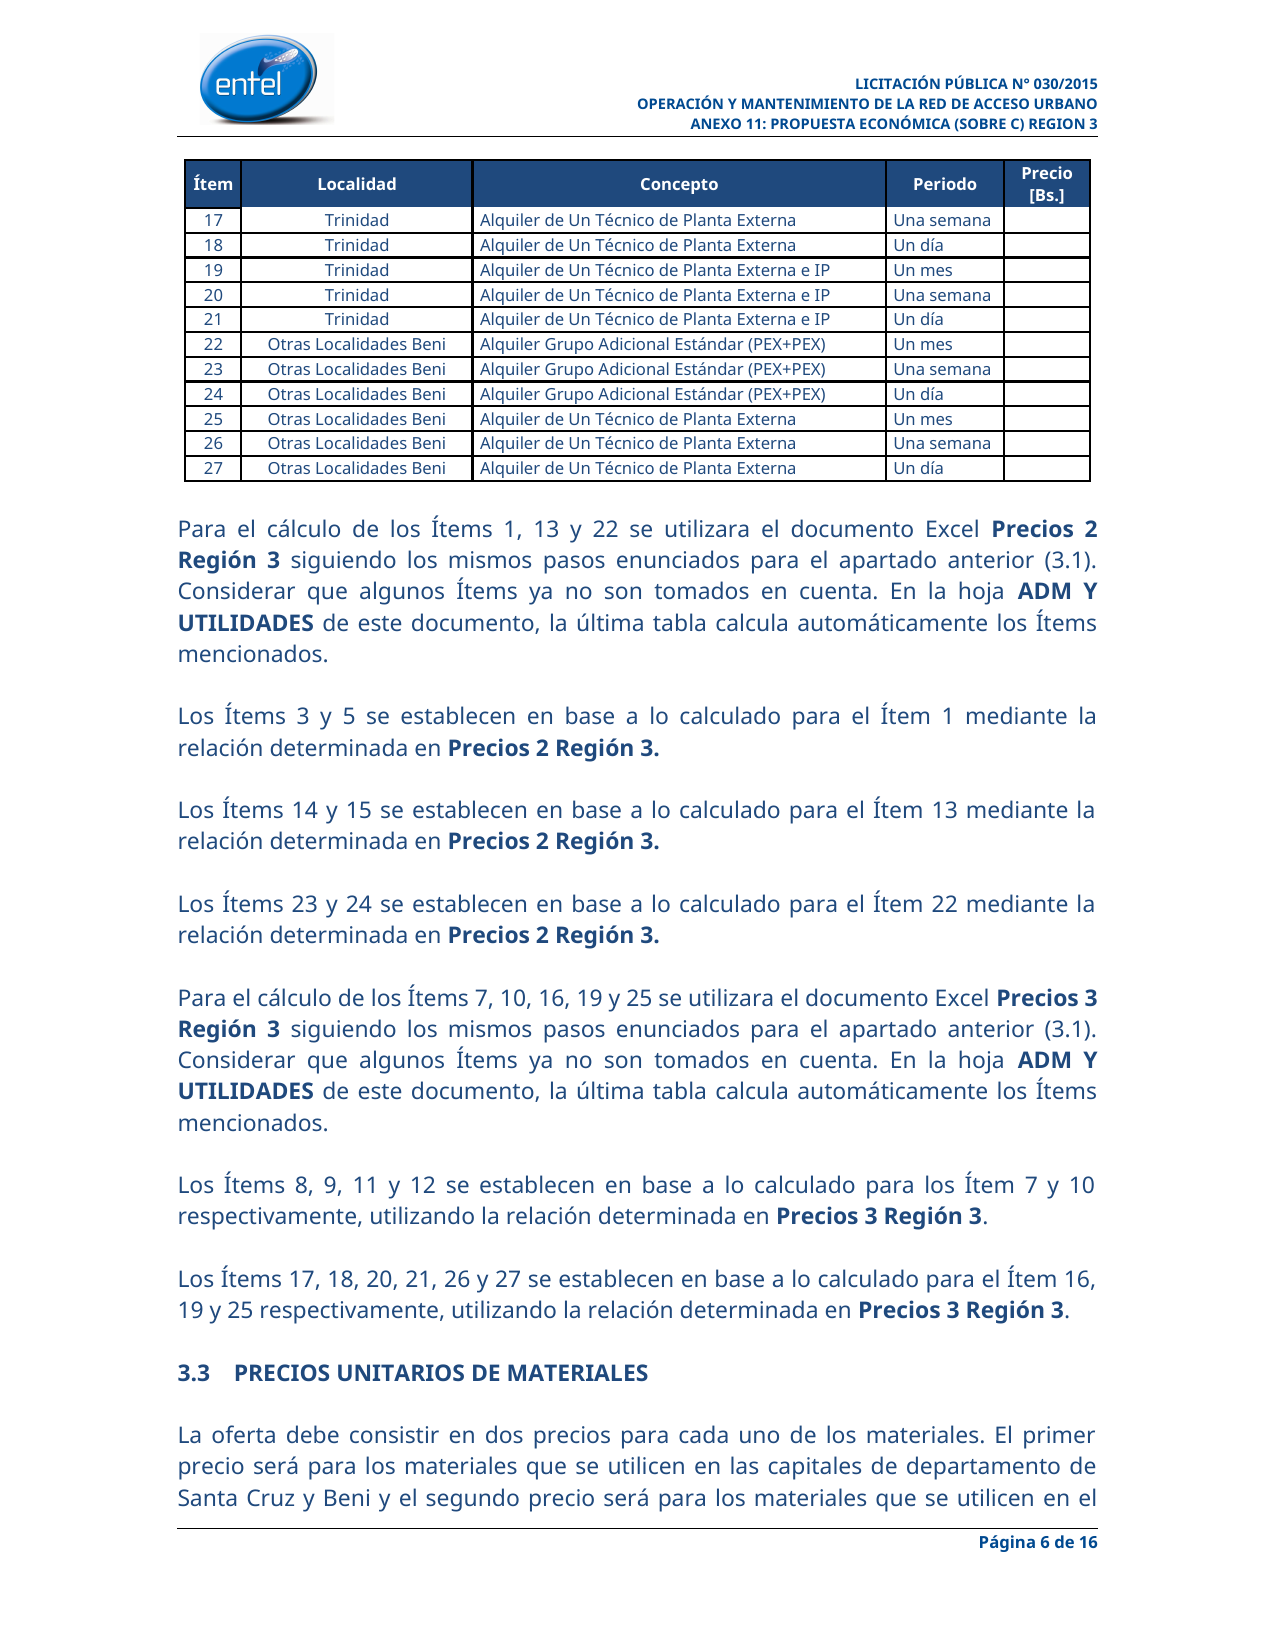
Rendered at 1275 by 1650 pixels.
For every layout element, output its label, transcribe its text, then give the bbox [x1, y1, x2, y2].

text Los Ítems 8, 9, 11 y 12 se establecen en base a lo calculado para los Ítem 7 y 10 respectivamente, utilizando la relación determinada en Precios 3 Región 3. [177, 1169, 1098, 1232]
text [177, 1419, 1098, 1513]
table_cell Un día [887, 383, 1003, 405]
table_cell Otras Localidades Beni [242, 383, 471, 405]
table_cell 22 [186, 333, 240, 356]
table_cell Una semana [887, 358, 1003, 380]
table_cell [1005, 358, 1089, 380]
table_cell Otras Localidades Beni [242, 407, 471, 430]
table_cell Alquiler Grupo Adicional Estándar (PEX+PEX) [474, 383, 885, 405]
table_cell Otras Localidades Beni [242, 333, 471, 356]
table_cell 23 [186, 358, 240, 380]
picture [199, 33, 335, 125]
table_cell Otras Localidades Beni [242, 457, 471, 479]
table_cell Otras Localidades Beni [242, 432, 471, 455]
table_cell Trinidad [242, 259, 471, 281]
text Para el cálculo de los Ítems 1, 13 y 22 se utilizara el documento Excel Precios 2 Región 3 siguiendo los mismos pasos enunciados para el apartado anterior (3.1). Considerar que algunos Ítems ya no son tomados en cuenta. En la hoja ADM Y UTILIDADES de este documento, la última tabla calcula automáticamente los Ítems mencionados. [177, 513, 1098, 669]
table_cell Trinidad [242, 207, 471, 232]
table_cell Trinidad [242, 234, 471, 256]
table_cell Un día [887, 457, 1003, 479]
table_cell [1005, 457, 1089, 479]
table_header Precio [Bs.] [1005, 161, 1089, 207]
table_header Periodo [887, 161, 1003, 207]
subtitle PRECIOS UNITARIOS DE MATERIALES [177, 1357, 1098, 1388]
table_cell Alquiler de Un Técnico de Planta Externa [474, 457, 885, 479]
table_cell Trinidad [242, 283, 471, 306]
table_cell [1005, 207, 1089, 232]
table_cell Alquiler de Un Técnico de Planta Externa e IP [474, 308, 885, 331]
table_cell Un día [887, 234, 1003, 256]
table_cell Alquiler de Un Técnico de Planta Externa [474, 432, 885, 455]
table_cell 19 [186, 259, 240, 281]
table_cell Un día [887, 308, 1003, 331]
text Los Ítems 17, 18, 20, 21, 26 y 27 se establecen en base a lo calculado para el Ítem 16, 19 y 25 respectivamente, utilizando la relación determinada en Precios 3 Región 3. [177, 1263, 1098, 1325]
table_cell 20 [186, 283, 240, 306]
table_cell 17 [186, 209, 240, 232]
table_cell 24 [186, 383, 240, 405]
table_header Localidad [242, 161, 471, 207]
table_cell [1005, 234, 1089, 256]
table_cell Un mes [887, 407, 1003, 430]
table_cell 27 [186, 457, 240, 479]
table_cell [474, 207, 885, 232]
table_cell 25 [186, 407, 240, 430]
table_cell 18 [186, 234, 240, 256]
table_cell Alquiler Grupo Adicional Estándar (PEX+PEX) [474, 333, 885, 356]
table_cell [474, 234, 885, 256]
table_cell Otras Localidades Beni [242, 358, 471, 380]
table_header Ítem [186, 161, 240, 207]
table_cell [1005, 308, 1089, 331]
table_cell Alquiler de Un Técnico de Planta Externa e IP [474, 259, 885, 281]
text Los Ítems 14 y 15 se establecen en base a lo calculado para el Ítem 13 mediante la relación determinada en Precios 2 Región 3. [177, 794, 1098, 857]
table_cell Una semana [887, 283, 1003, 306]
table_cell [1005, 259, 1089, 281]
table_cell Un mes [887, 259, 1003, 281]
table_cell [1005, 283, 1089, 306]
table_cell Trinidad [242, 308, 471, 331]
table_cell Alquiler Grupo Adicional Estándar (PEX+PEX) [474, 358, 885, 380]
text Para el cálculo de los Ítems 7, 10, 16, 19 y 25 se utilizara el documento Excel Precios 3 Región 3 siguiendo los mismos pasos enunciados para el apartado anterior (3.1). Considerar que algunos Ítems ya no son tomados en cuenta. En la hoja ADM Y UTILIDADES de este documento, la última tabla calcula automáticamente los Ítems mencionados. [177, 982, 1098, 1138]
table_cell 26 [186, 432, 240, 455]
table_cell Alquiler de Un Técnico de Planta Externa [474, 407, 885, 430]
table_cell Una semana [887, 207, 1003, 232]
table_cell Un mes [887, 333, 1003, 356]
table_cell [1005, 407, 1089, 430]
table_header Concepto [474, 161, 885, 207]
table_cell Una semana [887, 432, 1003, 455]
table_cell 21 [186, 308, 240, 331]
text Los Ítems 23 y 24 se establecen en base a lo calculado para el Ítem 22 mediante la relación determinada en Precios 2 Región 3. [177, 888, 1098, 950]
table_cell [1005, 333, 1089, 356]
table_cell Alquiler de Un Técnico de Planta Externa e IP [474, 283, 885, 306]
table_cell [1005, 432, 1089, 455]
table_cell [1005, 383, 1089, 405]
text Los Ítems 3 y 5 se establecen en base a lo calculado para el Ítem 1 mediante la relación determinada en Precios 2 Región 3. [177, 700, 1098, 763]
